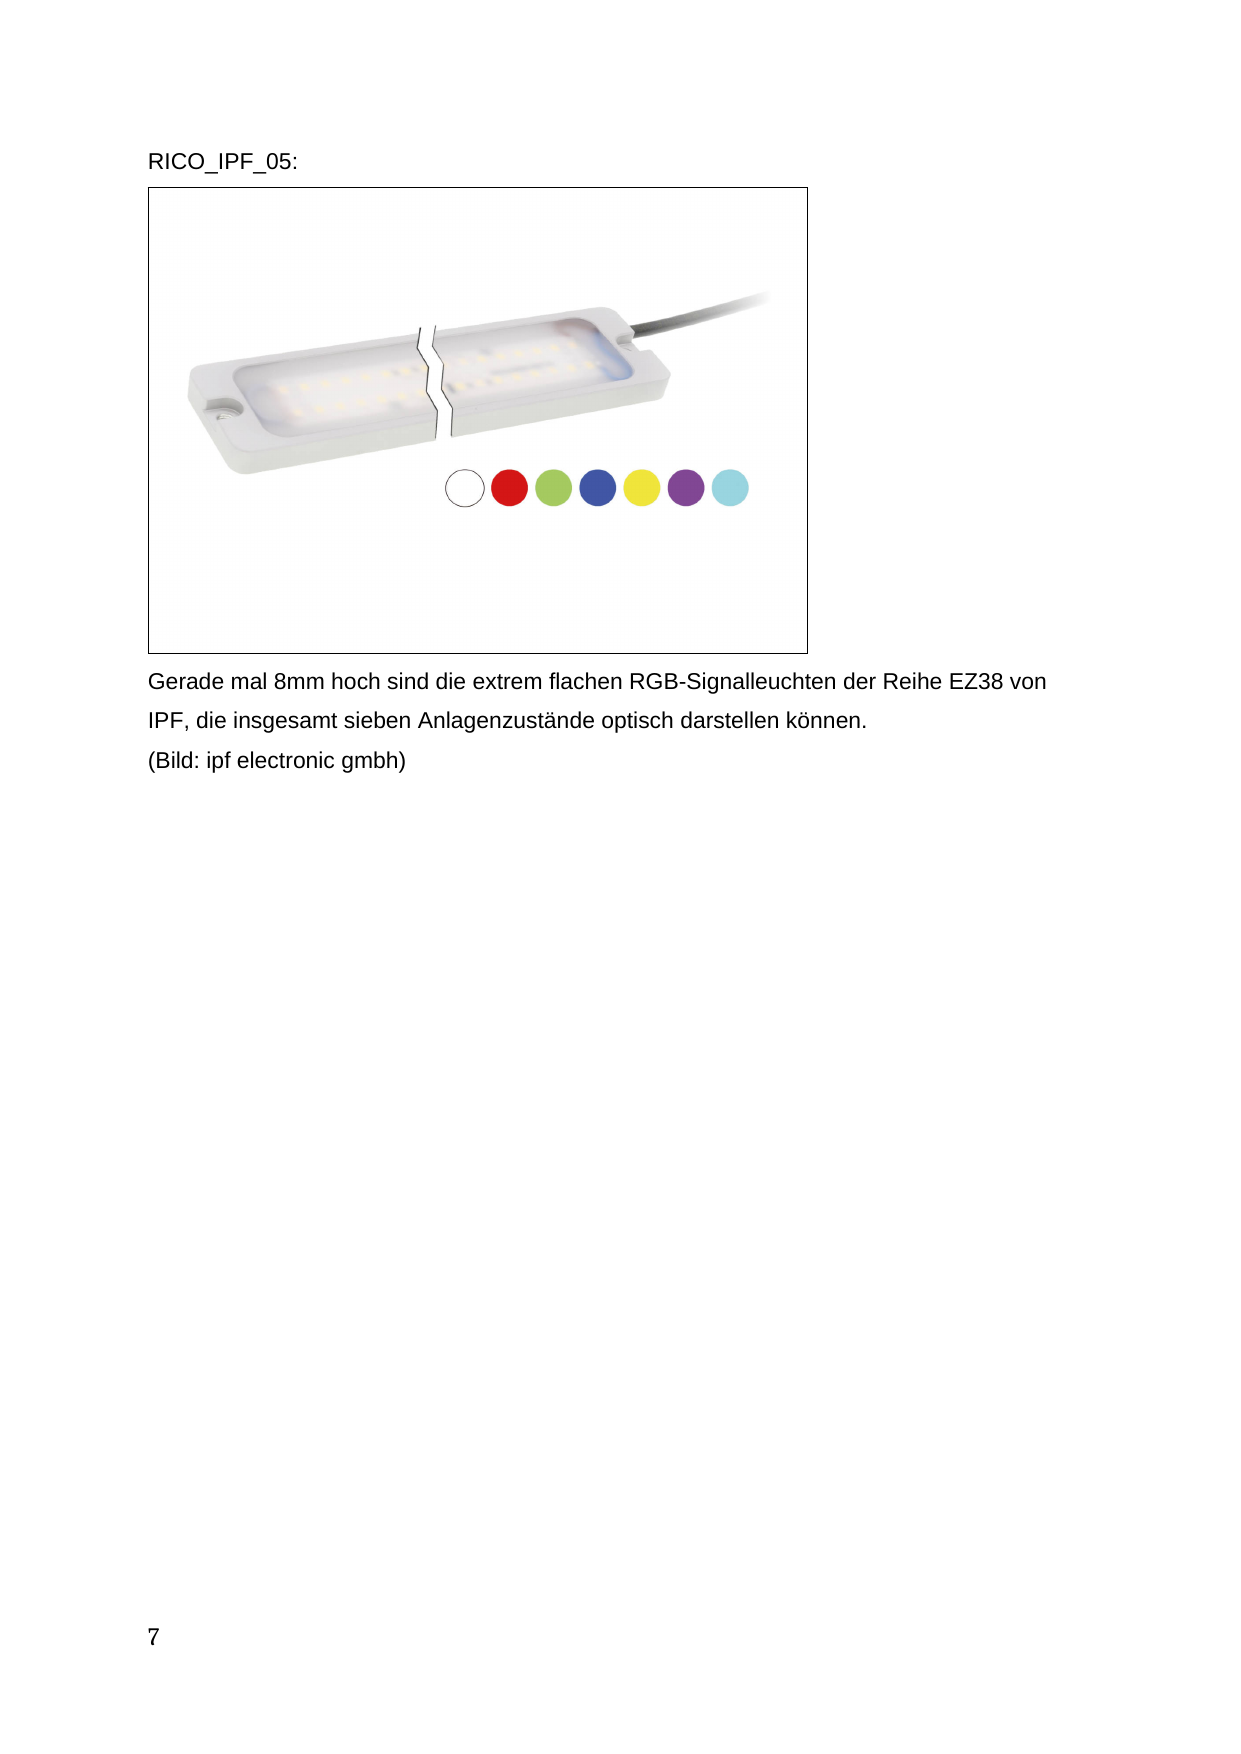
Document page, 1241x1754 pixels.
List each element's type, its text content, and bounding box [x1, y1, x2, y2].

text Gerade mal 8mm hoch sind die extrem flachen RGB-Signalleuchten der Reihe EZ38 von IPF, die insgesamt sieben Anlagenzustände optisch darstellen können. (Bild: ipf electronic gmbh) [148, 668, 1093, 773]
text RICO_IPF_05: [148, 148, 1093, 174]
picture [149, 188, 807, 653]
